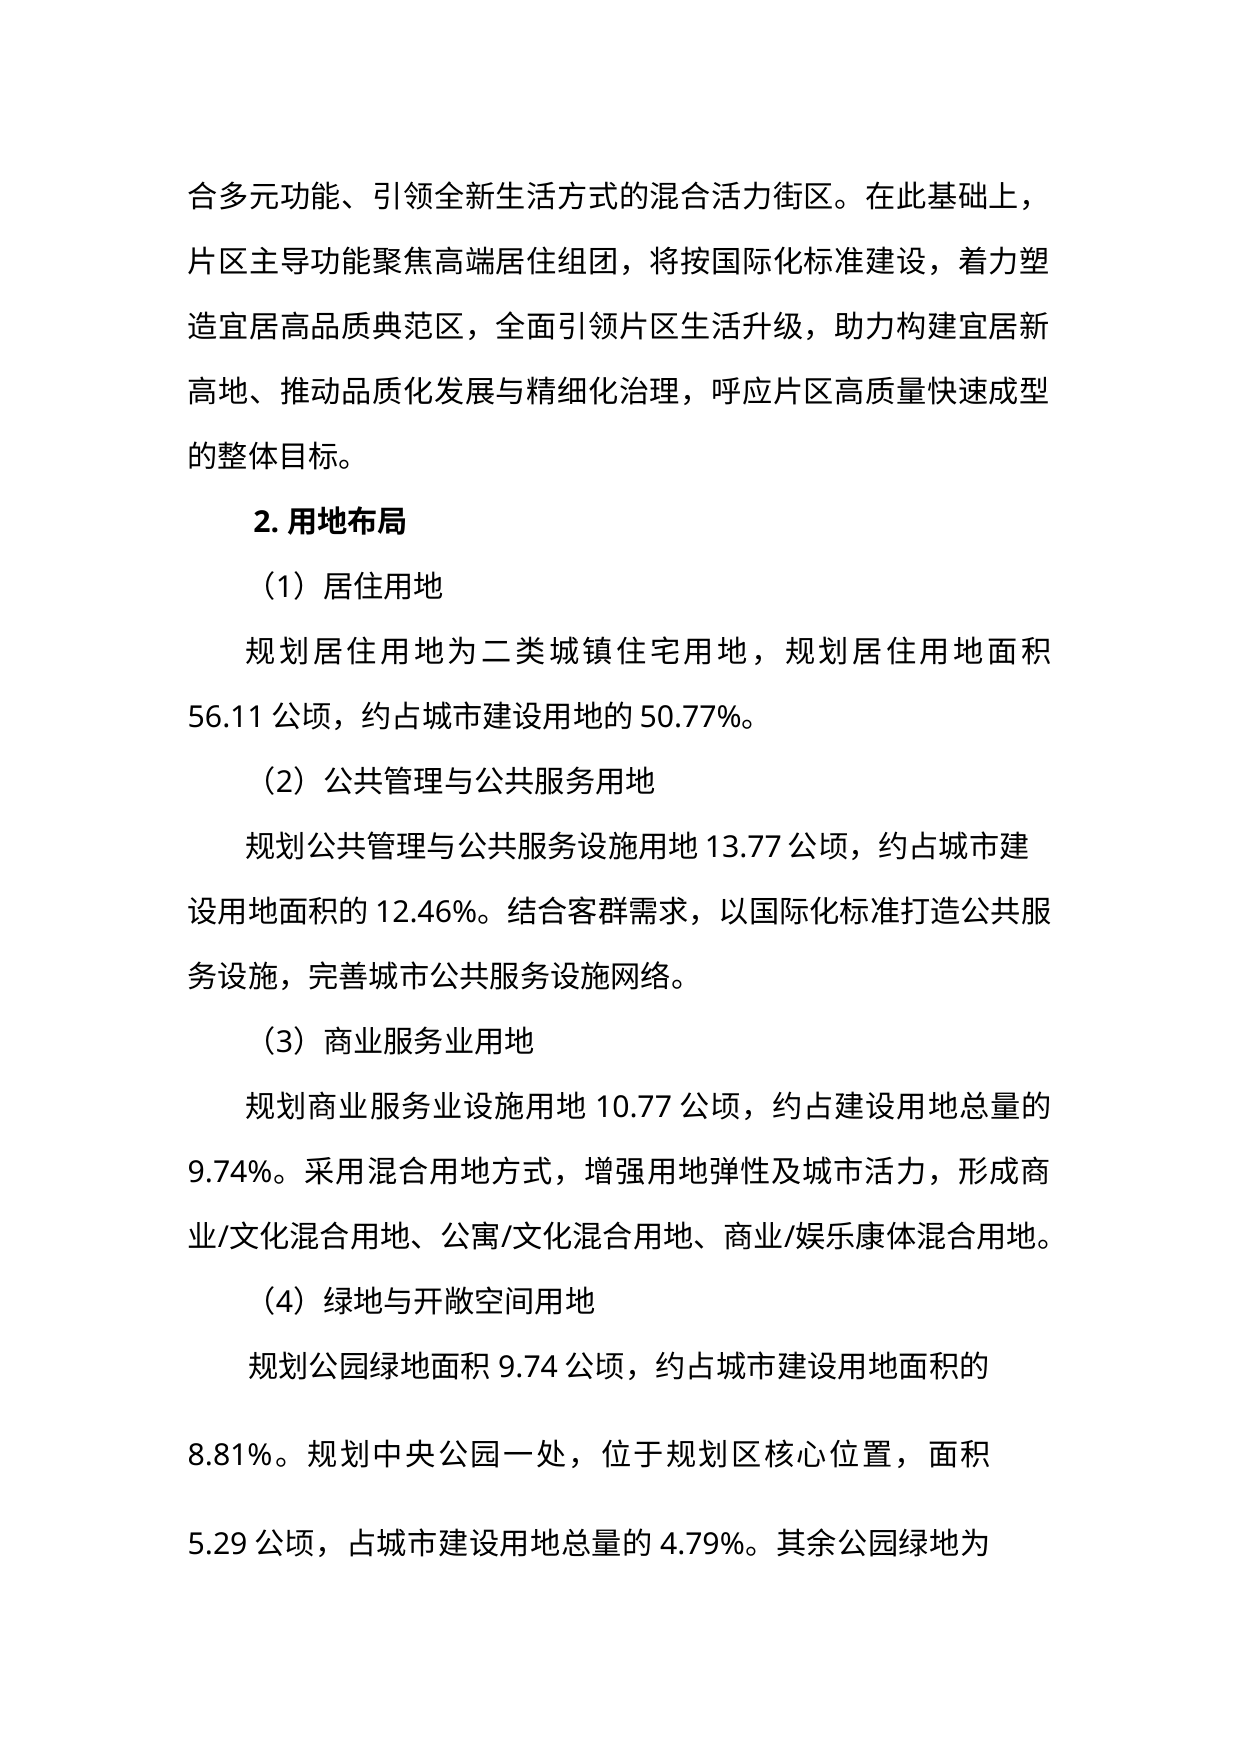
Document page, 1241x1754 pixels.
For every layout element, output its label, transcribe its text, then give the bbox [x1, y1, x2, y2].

text 规划商业服务业设施用地10.77公顷，约占建设用地总量的9.74%。采用混合用地方式，增强用地弹性及城市活力，形成商业/文化混合用地、公寓/文化混合用地、商业/娱乐康体混合用地。 [187, 1072, 1053, 1267]
text 规划居住用地为二类城镇住宅用地，规划居住用地面积56.11公顷，约占城市建设用地的50.77%。 [187, 617, 1053, 747]
text （4）绿地与开敞空间用地 [187, 1267, 1053, 1332]
text 规划公共管理与公共服务设施用地13.77公顷，约占城市建设用地面积的12.46%。结合客群需求，以国际化标准打造公共服务设施，完善城市公共服务设施网络。 [187, 812, 1053, 1007]
text （2）公共管理与公共服务用地 [187, 747, 1053, 812]
list 2. 用地布局 [252, 487, 1053, 552]
text （3）商业服务业用地 [187, 1007, 1053, 1072]
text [187, 1332, 991, 1574]
text （1）居住用地 [187, 552, 1053, 617]
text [187, 162, 1053, 487]
